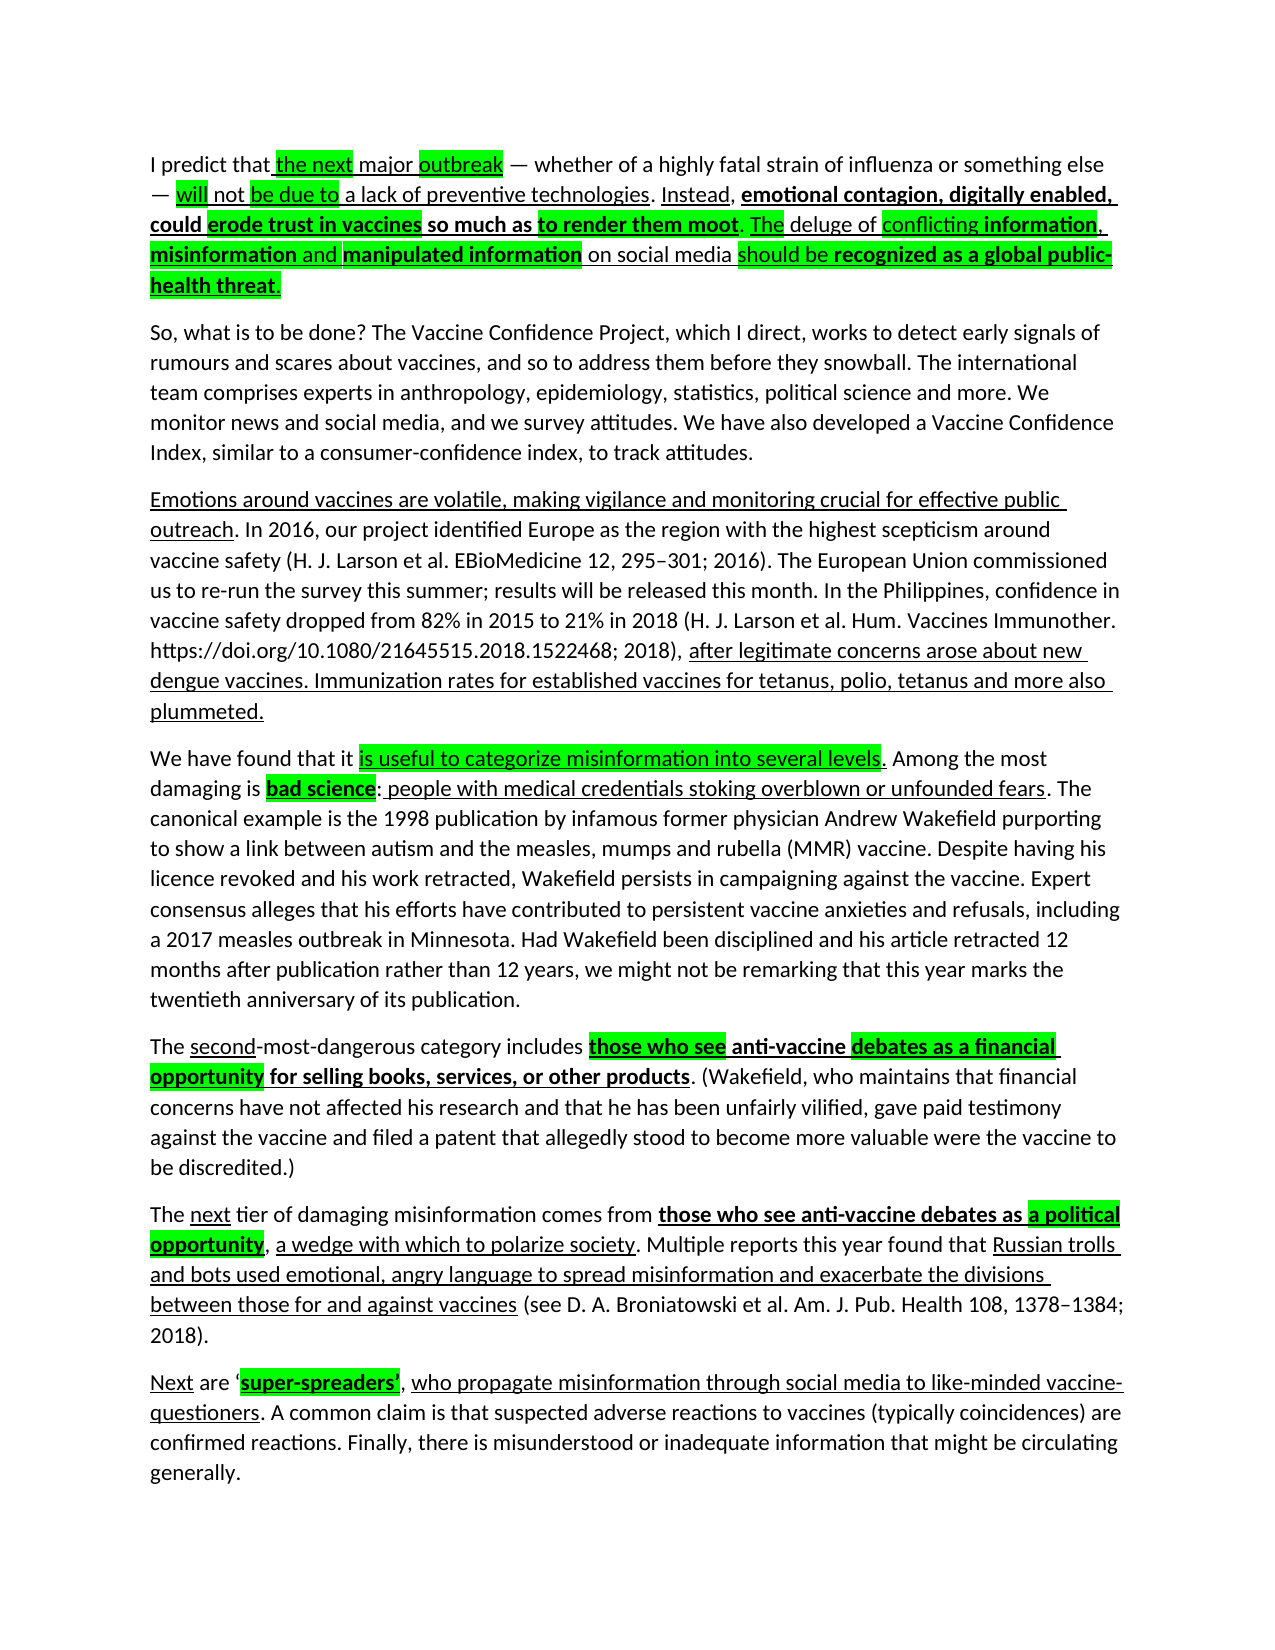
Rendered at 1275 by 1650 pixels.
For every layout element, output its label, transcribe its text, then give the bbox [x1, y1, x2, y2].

text Emotions around vaccines are volatile, making vigilance and monitoring crucial for effective public outreach. In 2016, our project identified Europe as the region with the highest scepticism around vaccine safety (H. J. Larson et al. EBioMedicine 12, 295–301; 2016). The European Union commissioned us to re-run the survey this summer; results will be released this month. In the Philippines, confidence in vaccine safety dropped from 82% in 2015 to 21% in 2018 (H. J. Larson et al. Hum. Vaccines Immunother. https://doi.org/10.1080/21645515.2018.1522468; 2018), after legitimate concerns arose about new dengue vaccines. Immunization rates for established vaccines for tetanus, polio, tetanus and more also plummeted. [150, 485, 1125, 725]
text So, what is to be done? The Vaccine Confidence Project, which I direct, works to detect early signals of rumours and scares about vaccines, and so to address them before they snowball. The international team comprises experts in anthropology, epidemiology, statistics, political science and more. We monitor news and social media, and we survey attitudes. We have also developed a Vaccine Confidence Index, similar to a consumer-confidence index, to track attitudes. [150, 318, 1125, 467]
text Next are ‘super-spreaders’, who propagate misinformation through social media to like-minded vaccine-questioners. A common claim is that suspected adverse reactions to vaccines (typically coincidences) are confirmed reactions. Finally, there is misunderstood or inadequate information that might be circulating generally. [150, 1368, 1125, 1486]
text I predict that the next major outbreak — whether of a highly fatal strain of influenza or something else — will not be due to a lack of preventive technologies. Instead, emotional contagion, digitally enabled, could erode trust in vaccines so much as to render them moot. The deluge of conflicting information, misinformation and manipulated information on social media should be recognized as a global public-health threat. [150, 150, 1125, 299]
text The second-most-dangerous category includes those who see anti-vaccine debates as a financial opportunity for selling books, services, or other products. (Wakefield, who maintains that financial concerns have not affected his research and that he has been unfairly vilified, gave paid testimony against the vaccine and filed a patent that allegedly stood to become more valuable were the vaccine to be discredited.) [150, 1032, 1125, 1181]
text We have found that it is useful to categorize misinformation into several levels. Among the most damaging is bad science: people with medical credentials stoking overblown or unfounded fears. The canonical example is the 1998 publication by infamous former physician Andrew Wakefield purporting to show a link between autism and the measles, mumps and rubella (MMR) vaccine. Despite having his licence revoked and his work retracted, Wakefield persists in campaigning against the vaccine. Expert consensus alleges that his efforts have contributed to persistent vaccine anxieties and refusals, including a 2017 measles outbreak in Minnesota. Had Wakefield been disciplined and his article retracted 12 months after publication rather than 12 years, we might not be remarking that this year marks the twentieth anniversary of its publication. [150, 744, 1125, 1013]
text The next tier of damaging misinformation comes from those who see anti-vaccine debates as a political opportunity, a wedge with which to polarize society. Multiple reports this year found that Russian trolls and bots used emotional, angry language to spread misinformation and exacerbate the divisions between those for and against vaccines (see D. A. Broniatowski et al. Am. J. Pub. Health 108, 1378–1384; 2018). [150, 1200, 1125, 1349]
